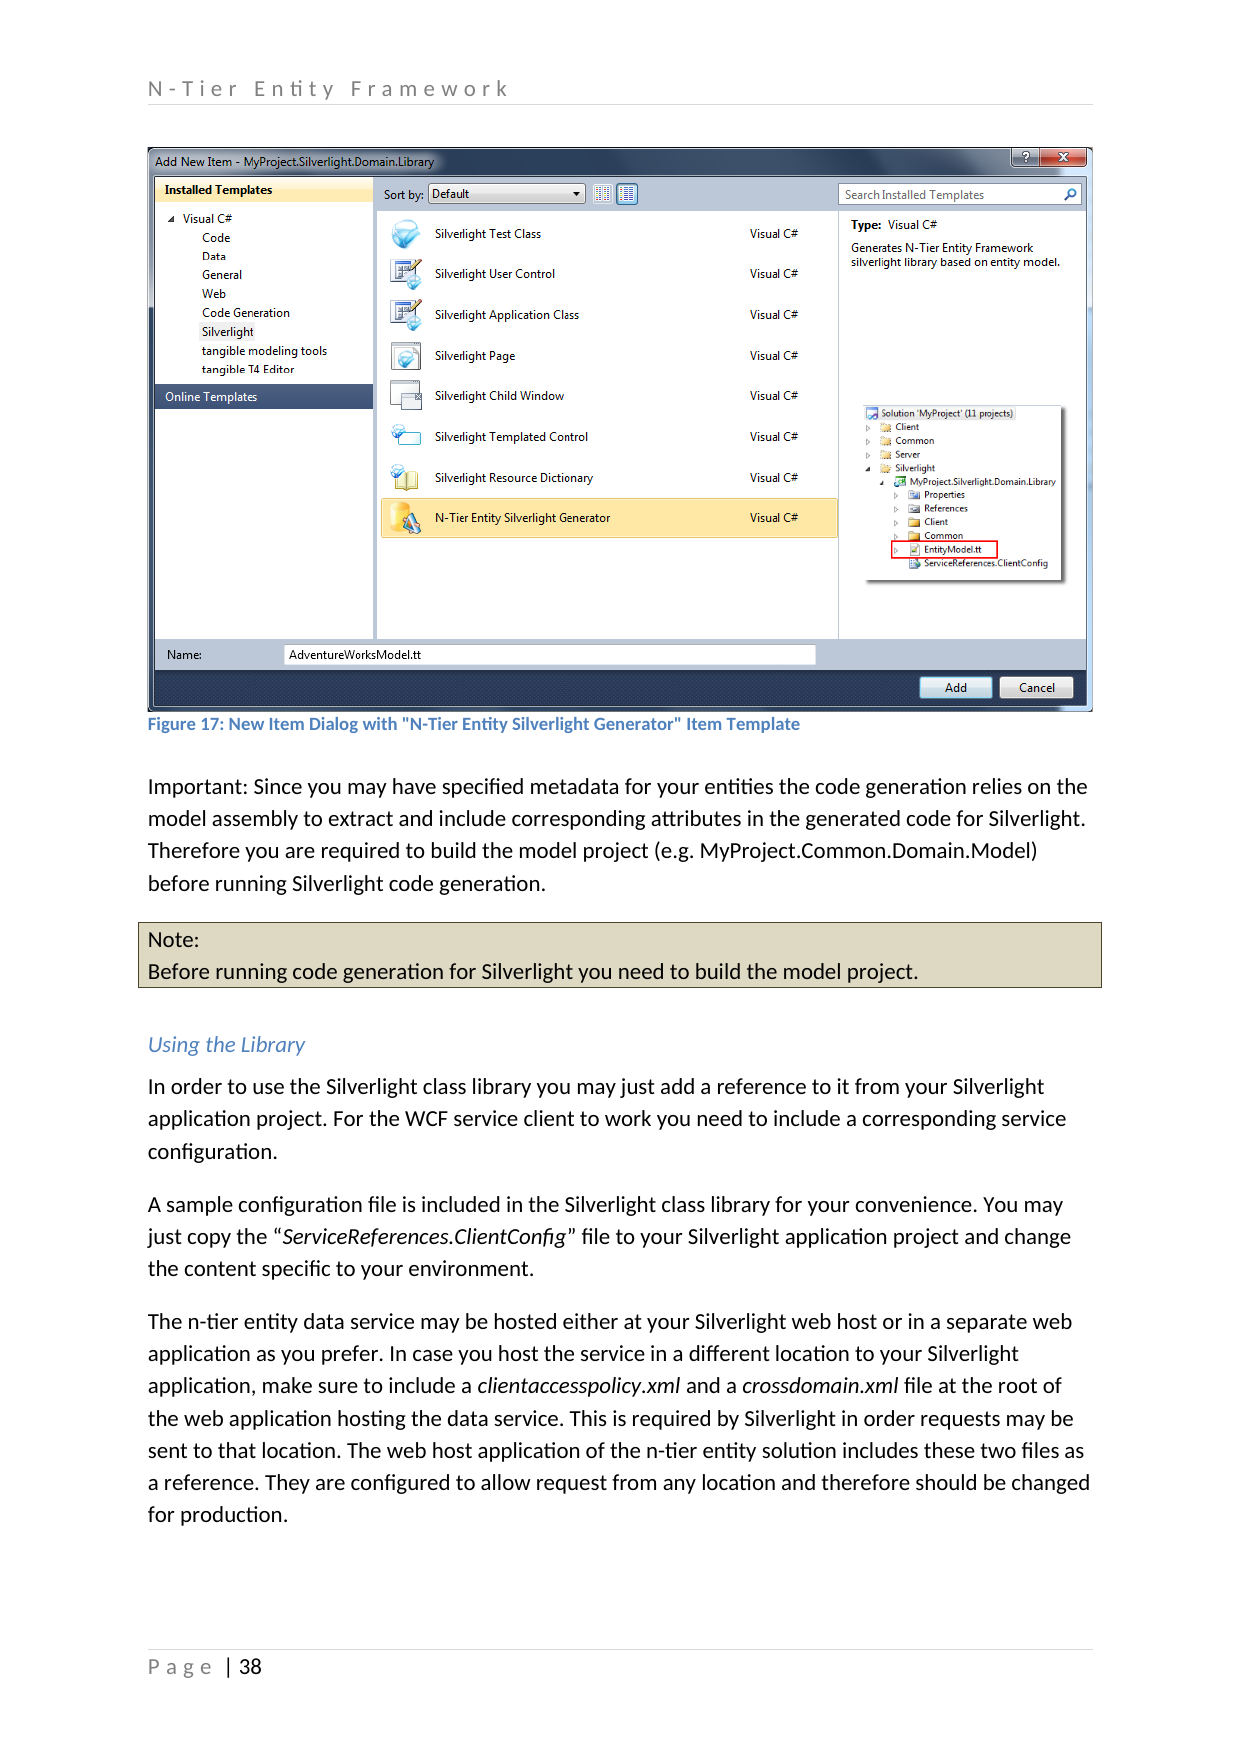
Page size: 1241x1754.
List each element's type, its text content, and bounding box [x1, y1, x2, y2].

text Important: Since you may have specified metadata for your entities the code generation relies on the model assembly to extract and include corresponding attributes in the generated code for Silverlight. Therefore you are required to build the model project (e.g. MyProject.Common.Domain.Model) before running Silverlight code generation. [148, 772, 1093, 897]
text The n-tier entity data service may be hosted either at your Silverlight web host or in a separate web application as you prefer. In case you host the service in a different location to your Silverlight application, make sure to include a clientaccesspolicy.xml and a crossdomain.xml file at the root of the web application hosting the data service. This is required by Silverlight in order requests may be sent to that location. The web host application of the n-tier entity solution includes these two files as a reference. They are configured to allow request from any location and therefore should be changed for production. [148, 1307, 1093, 1528]
subtitle Using the Library [148, 1030, 1093, 1058]
text Figure 17: New Item Dialog with "N-Tier Entity Silverlight Generator" Item Template [148, 712, 1093, 734]
text In order to use the Silverlight class library you may just add a reference to it from your Silverlight application project. For the WCF service client to work you need to include a corresponding service configuration. [148, 1072, 1093, 1165]
picture [147, 147, 1093, 712]
text A sample configuration file is included in the Silverlight class library for your convenience. You may just copy the “ServiceReferences.ClientConfig” file to your Silverlight application project and change the content specific to your environment. [148, 1190, 1093, 1282]
text Note: Before running code generation for Silverlight you need to build the model project. [139, 923, 1101, 987]
